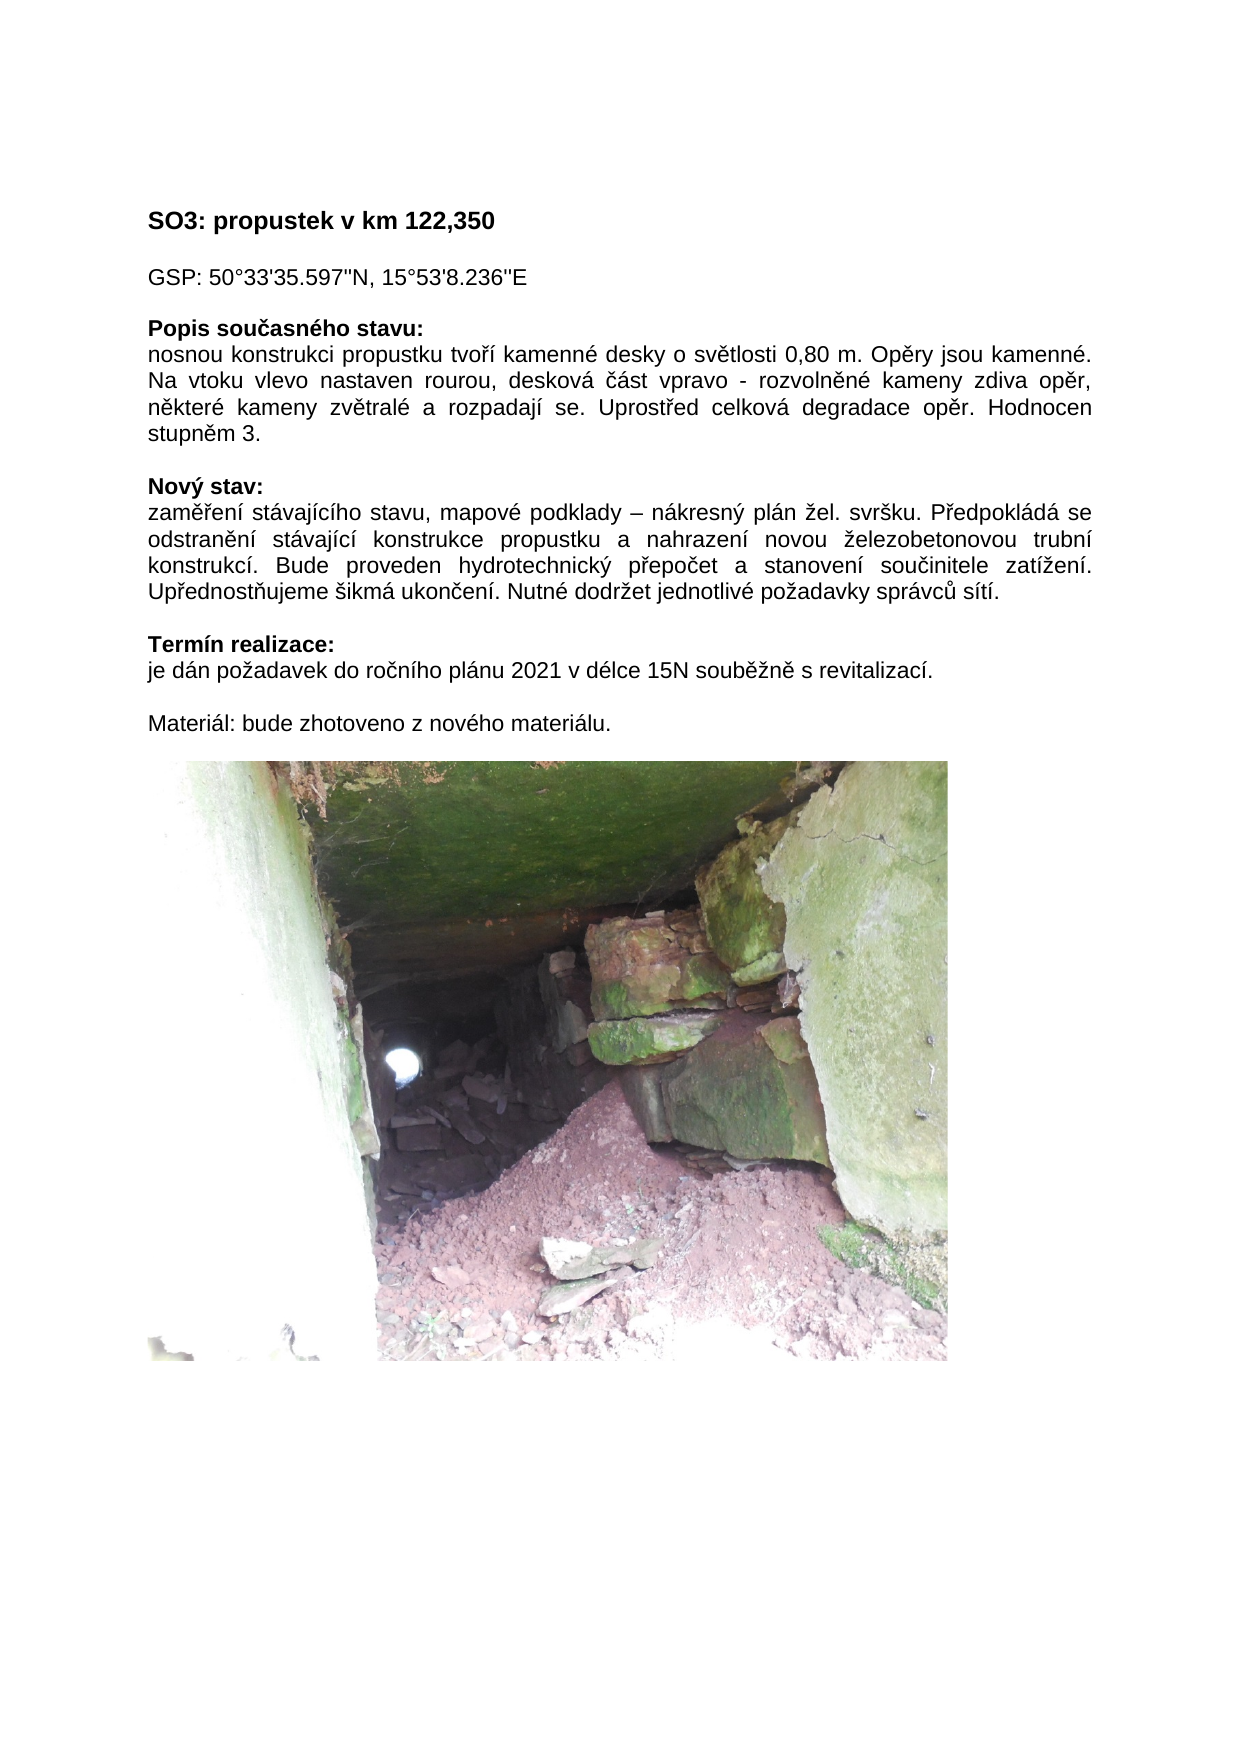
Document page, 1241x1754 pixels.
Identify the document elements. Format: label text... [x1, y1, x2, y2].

picture [147, 761, 948, 1361]
text nosnou konstrukci propustku tvoří kamenné desky o světlosti 0,80 m. Opěry jsou kamenné. Na vtoku vlevo nastaven rourou, desková část vpravo - rozvolněné kameny zdiva opěr, některé kameny zvětralé a rozpadají se. Uprostřed celková degradace opěr. Hodnocen stupněm 3. [148, 341, 1093, 446]
text zaměření stávajícího stavu, mapové podklady – nákresný plán žel. svršku. Předpokládá se odstranění stávající konstrukce propustku a nahrazení novou železobetonovou trubní konstrukcí. Bude proveden hydrotechnický přepočet a stanovení součinitele zatížení. Upřednostňujeme šikmá ukončení. Nutné dodržet jednotlivé požadavky správců sítí. [148, 499, 1093, 604]
text SO3: propustek v km 122,350 [148, 206, 1093, 234]
text GSP: 50°33'35.597''N, 15°53'8.236''E [148, 264, 1093, 290]
text Materiál: bude zhotoveno z nového materiálu. [148, 710, 1093, 736]
text je dán požadavek do ročního plánu 2021 v délce 15N souběžně s revitalizací. [148, 657, 1093, 684]
text Nový stav: [148, 473, 1093, 499]
text Termín realizace: [148, 631, 1093, 657]
text Popis současného stavu: [148, 315, 1093, 341]
